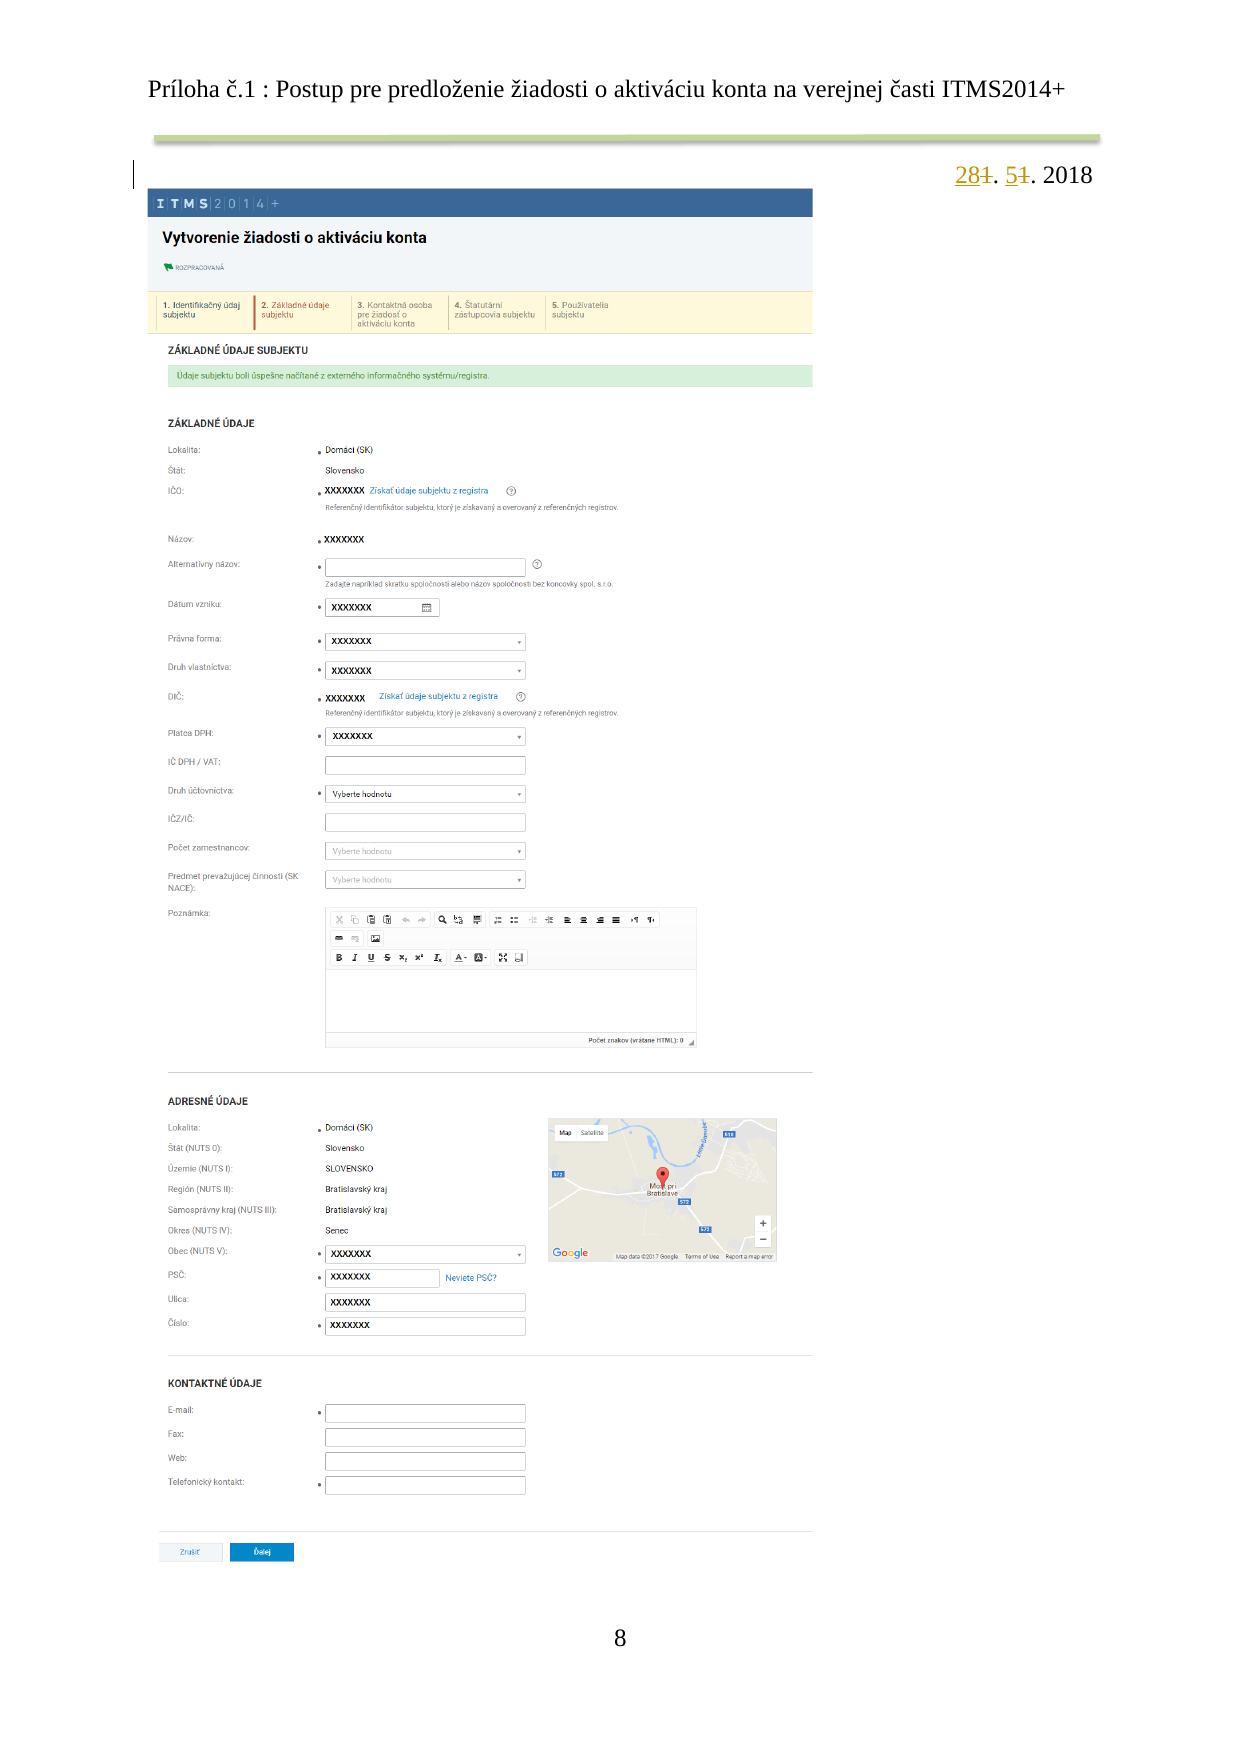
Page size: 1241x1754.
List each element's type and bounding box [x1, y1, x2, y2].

picture [147, 131, 1107, 152]
picture [147, 188, 813, 1573]
